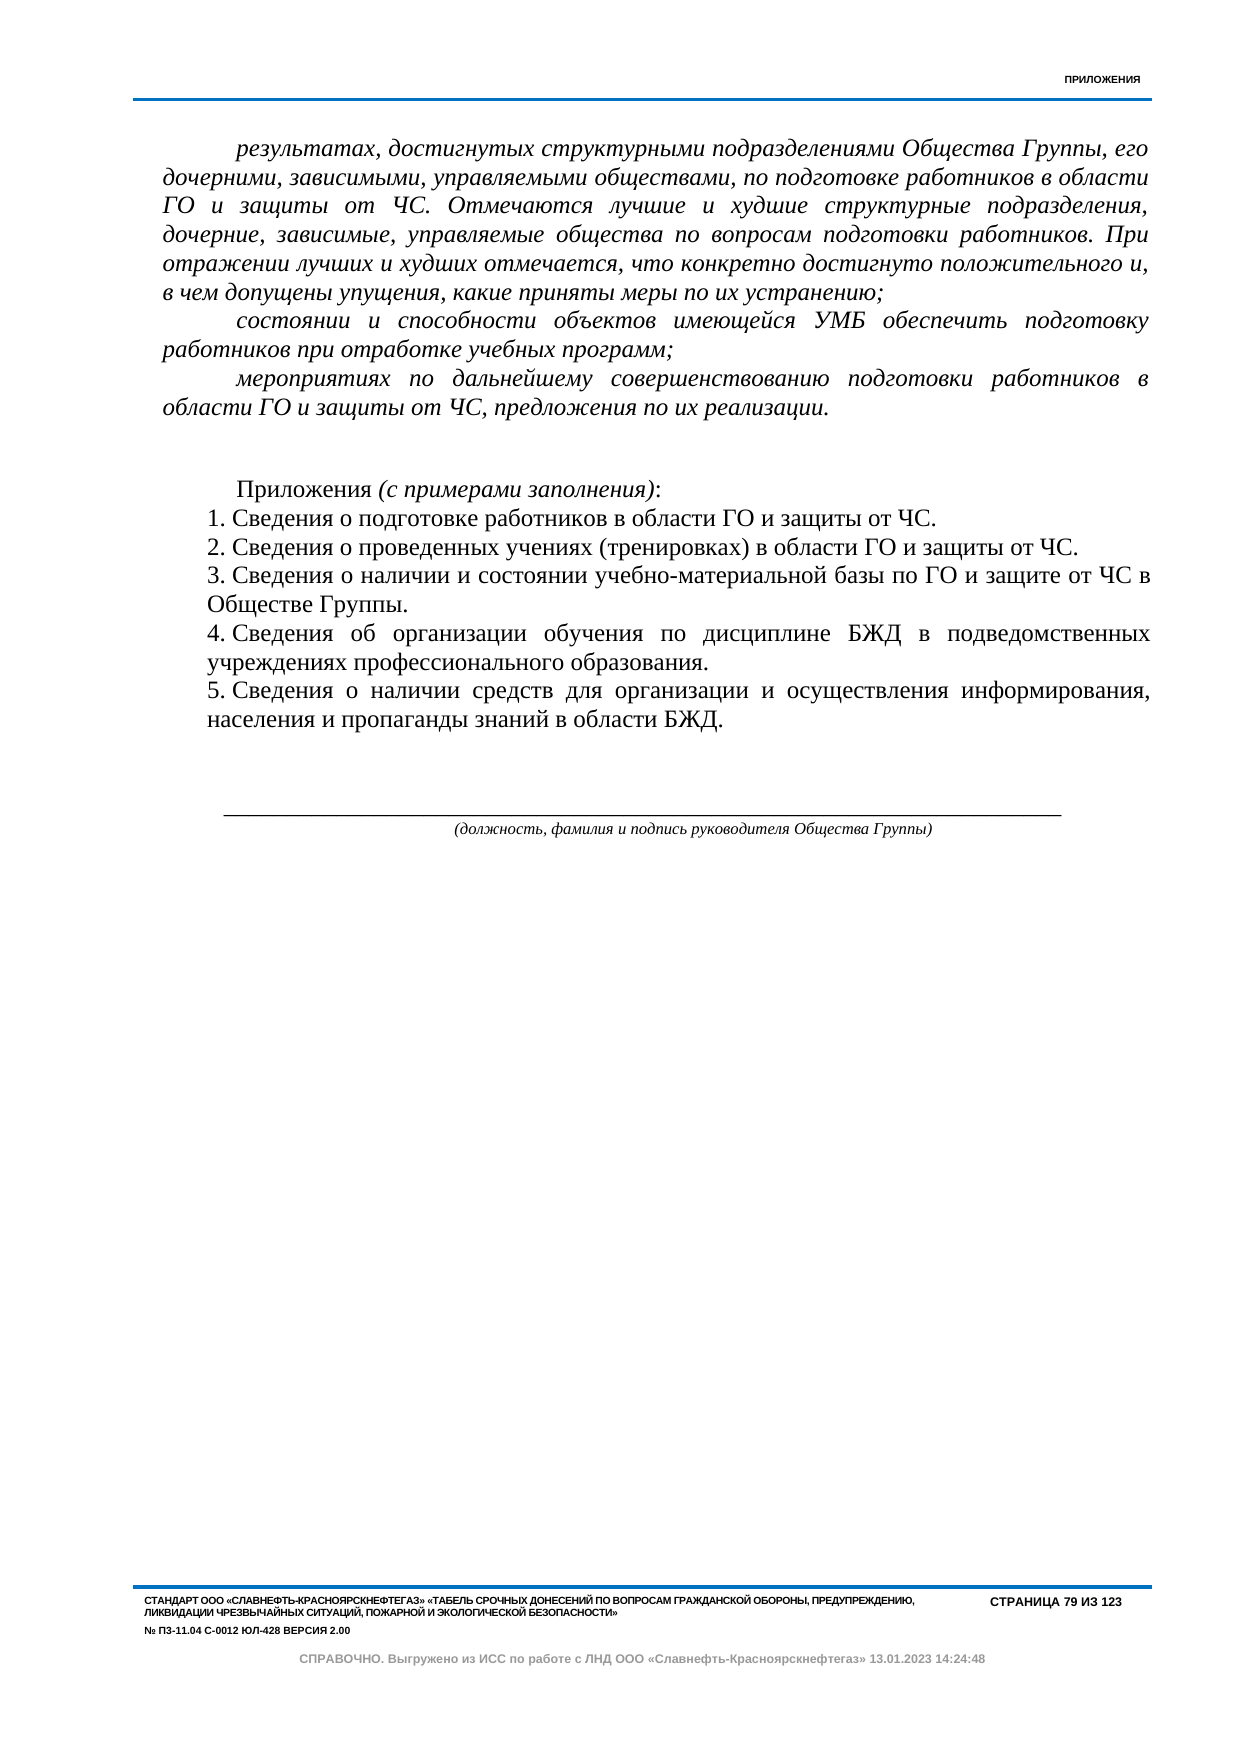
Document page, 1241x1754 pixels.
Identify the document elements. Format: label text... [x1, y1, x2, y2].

text результатах, достигнутых структурными подразделениями Общества Группы, его дочерними, зависимыми, управляемыми обществами, по подготовке работников в области ГО и защиты от ЧС. Отмечаются лучшие и худшие структурные подразделения, дочерние, зависимые, управляемые общества по вопросам подготовки работников. При отражении лучших и худших отмечается, что конкретно достигнуто положительного и, в чем допущены упущения, какие приняты меры по их устранению; [162, 133, 1152, 305]
text 2. Сведения о проведенных учениях (тренировках) в области ГО и защиты от ЧС. [207, 532, 1152, 560]
text Приложения (с примерами заполнения): [162, 474, 1152, 503]
text 3. Сведения о наличии и состоянии учебно-материальной базы по ГО и защите от ЧС в Обществе Группы. [207, 560, 1152, 618]
text (должность, фамилия и подпись руководителя Общества Группы) [162, 819, 1152, 838]
text 1. Сведения о подготовке работников в области ГО и защиты от ЧС. [207, 503, 1152, 532]
text 4. Сведения об организации обучения по дисциплине БЖД в подведомственных учреждениях профессионального образования. [207, 618, 1152, 675]
text 5. Сведения о наличии средств для организации и осуществления информирования, населения и пропаганды знаний в области БЖД. [207, 675, 1152, 733]
text мероприятиях по дальнейшему совершенствованию подготовки работников в области ГО и защиты от ЧС, предложения по их реализации. [162, 363, 1152, 420]
text ___________________________________________________________________ [133, 790, 1152, 819]
text состоянии и способности объектов имеющейся УМБ обеспечить подготовку работников при отработке учебных программ; [162, 305, 1152, 363]
